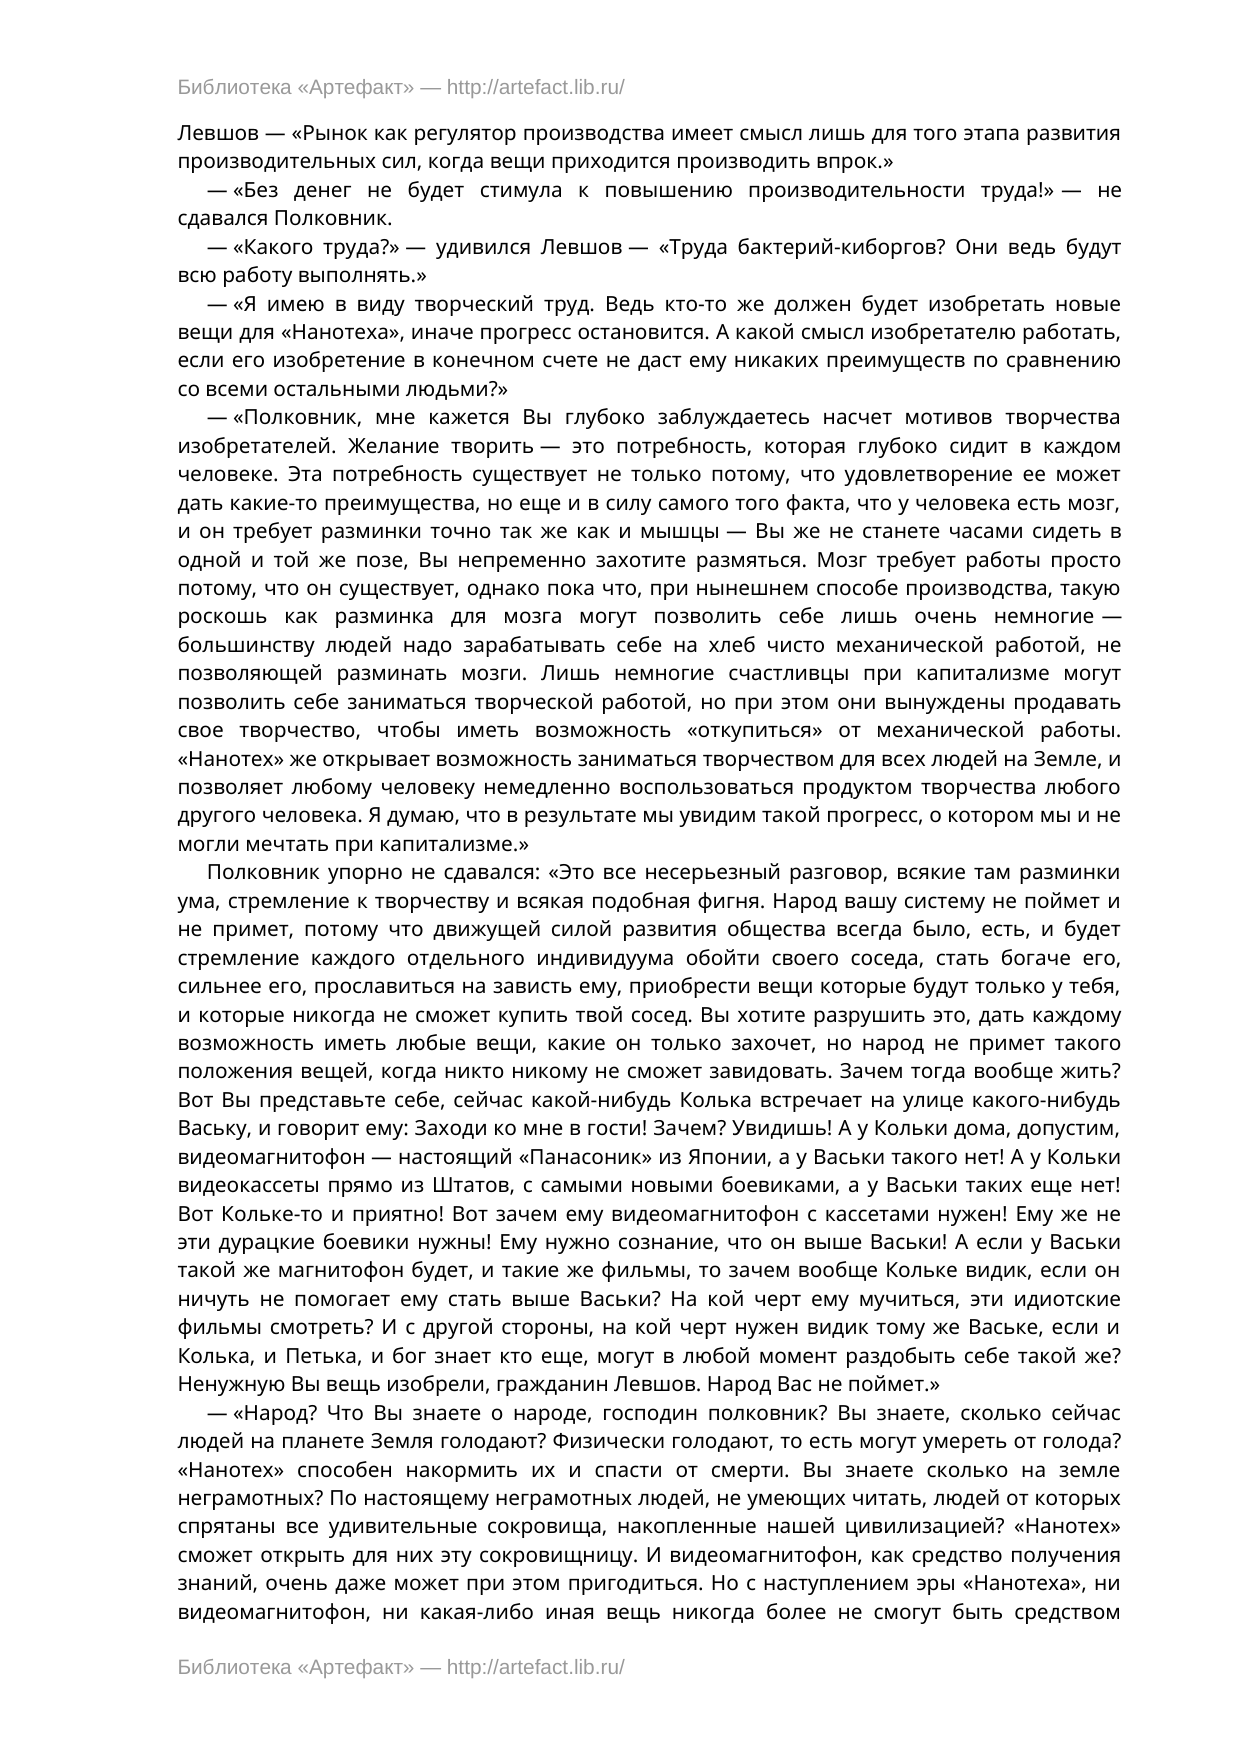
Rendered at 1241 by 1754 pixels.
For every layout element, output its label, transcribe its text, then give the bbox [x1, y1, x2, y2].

text — «Без денег не будет стимула к повышению производительности труда!» — не сдавался Полковник. [177, 175, 1122, 232]
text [177, 1398, 1122, 1625]
text — «Какого труда?» — удивился Левшов — «Труда бактерий-киборгов? Они ведь будут всю работу выполнять.» [177, 232, 1122, 289]
text — «Полковник, мне кажется Вы глубоко заблуждаетесь насчет мотивов творчества изобретателей. Желание творить — это потребность, которая глубоко сидит в каждом человеке. Эта потребность существует не только потому, что удовлетворение ее может дать какие-то преимущества, но еще и в силу самого того факта, что у человека есть мозг, и он требует разминки точно так же как и мышцы — Вы же не станете часами сидеть в одной и той же позе, Вы непременно захотите размяться. Мозг требует работы просто потому, что он существует, однако пока что, при нынешнем способе производства, такую роскошь как разминка для мозга могут позволить себе лишь очень немногие — большинству людей надо зарабатывать себе на хлеб чисто механической работой, не позволяющей разминать мозги. Лишь немногие счастливцы при капитализме могут позволить себе заниматься творческой работой, но при этом они вынуждены продавать свое творчество, чтобы иметь возможность «откупиться» от механической работы. «Нанотех» же открывает возможность заниматься творчеством для всех людей на Земле, и позволяет любому человеку немедленно воспользоваться продуктом творчества любого другого человека. Я думаю, что в результате мы увидим такой прогресс, о котором мы и не могли мечтать при капитализме.» [177, 402, 1122, 857]
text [177, 118, 1122, 175]
text Полковник упорно не сдавался: «Это все несерьезный разговор, всякие там разминки ума, стремление к творчеству и всякая подобная фигня. Народ вашу систему не поймет и не примет, потому что движущей силой развития общества всегда было, есть, и будет стремление каждого отдельного индивидуума обойти своего соседа, стать богаче его, сильнее его, прославиться на зависть ему, приобрести вещи которые будут только у тебя, и которые никогда не сможет купить твой сосед. Вы хотите разрушить это, дать каждому возможность иметь любые вещи, какие он только захочет, но народ не примет такого положения вещей, когда никто никому не сможет завидовать. Зачем тогда вообще жить? Вот Вы представьте себе, сейчас какой-нибудь Колька встречает на улице какого-нибудь Ваську, и говорит ему: Заходи ко мне в гости! Зачем? Увидишь! А у Кольки дома, допустим, видеомагнитофон — настоящий «Панасоник» из Японии, а у Васьки такого нет! А у Кольки видеокассеты прямо из Штатов, с самыми новыми боевиками, а у Васьки таких еще нет! Вот Кольке-то и приятно! Вот зачем ему видеомагнитофон с кассетами нужен! Ему же не эти дурацкие боевики нужны! Ему нужно сознание, что он выше Васьки! А если у Васьки такой же магнитофон будет, и такие же фильмы, то зачем вообще Кольке видик, если он ничуть не помогает ему стать выше Васьки? На кой черт ему мучиться, эти идиотские фильмы смотреть? И с другой стороны, на кой черт нужен видик тому же Ваське, если и Колька, и Петька, и бог знает кто еще, могут в любой момент раздобыть себе такой же? Ненужную Вы вещь изобрели, гражданин Левшов. Народ Вас не поймет.» [177, 857, 1122, 1398]
text — «Я имею в виду творческий труд. Ведь кто-то же должен будет изобретать новые вещи для «Нанотеха», иначе прогресс остановится. А какой смысл изобретателю работать, если его изобретение в конечном счете не даст ему никаких преимуществ по сравнению со всеми остальными людьми?» [177, 289, 1122, 402]
